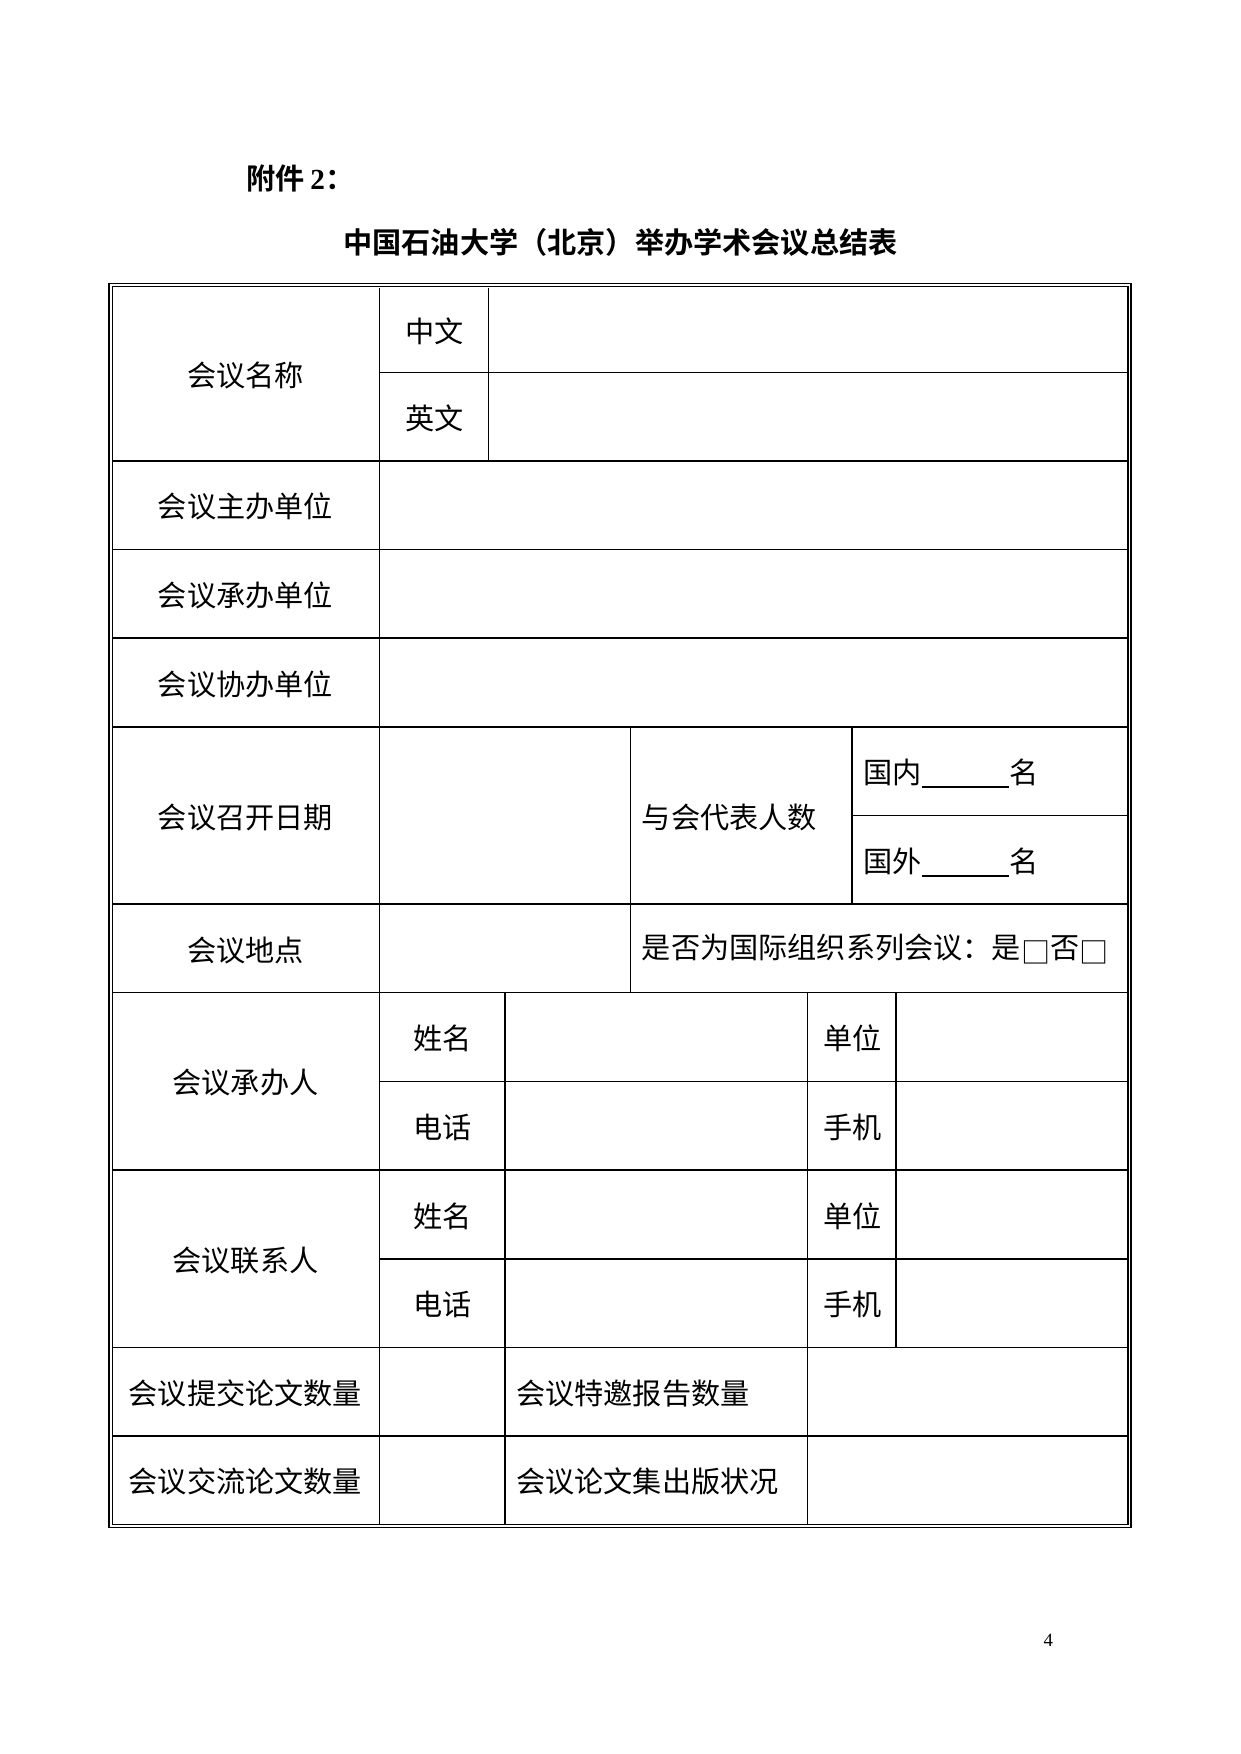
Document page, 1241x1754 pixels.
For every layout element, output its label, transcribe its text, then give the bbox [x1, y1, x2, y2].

table_cell 会议承办单位 [113, 550, 379, 637]
table_cell [380, 462, 1127, 549]
text 附件2： [187, 156, 1053, 198]
table_cell 电话 [380, 1260, 504, 1346]
table_cell 手机 [808, 1082, 895, 1169]
table_cell 会议协办单位 [113, 639, 379, 726]
table_cell 会议论文集出版状况 [506, 1437, 807, 1524]
table_cell [897, 1260, 1127, 1346]
table_cell [897, 993, 1127, 1081]
table_cell 国外 名 [853, 816, 1127, 903]
table_cell 姓名 [380, 993, 504, 1081]
table_cell 会议特邀报告数量 [506, 1348, 807, 1435]
table_cell 国内 名 [853, 728, 1127, 814]
table_cell [380, 550, 1127, 637]
table_cell [380, 1348, 504, 1435]
table_cell [506, 1082, 807, 1169]
table_header 中文 [380, 287, 488, 371]
text 中国石油大学（北京）举办学术会议总结表 [188, 219, 1053, 262]
table_cell [808, 1437, 1127, 1524]
table_header 会议名称 [113, 287, 379, 460]
table_cell 电话 [380, 1082, 504, 1169]
table_cell 会议提交论文数量 [113, 1348, 379, 1435]
table_cell [506, 1260, 807, 1346]
table_cell 手机 [808, 1260, 895, 1346]
table_cell 姓名 [380, 1171, 504, 1258]
table_cell [897, 1082, 1127, 1169]
table_cell [506, 1171, 807, 1258]
table_cell 单位 [808, 993, 895, 1081]
table_cell [380, 905, 630, 992]
table_cell [380, 639, 1127, 726]
table_cell 会议主办单位 [113, 462, 379, 549]
table_cell [808, 1348, 1127, 1435]
table_cell [380, 728, 630, 903]
table_cell 与会代表人数 [631, 728, 851, 903]
table_cell 会议承办人 [113, 993, 379, 1169]
table_cell [380, 1437, 504, 1524]
table_cell 会议交流论文数量 [113, 1437, 379, 1524]
table_cell 英文 [380, 373, 488, 460]
table_header [489, 287, 1127, 371]
table_cell 会议地点 [113, 905, 379, 992]
table_cell 会议召开日期 [113, 728, 379, 903]
table_cell 是否为国际组织系列会议：是□否□ [631, 905, 1127, 992]
table_cell 会议联系人 [113, 1171, 379, 1346]
table_cell 单位 [808, 1171, 895, 1258]
table_cell [897, 1171, 1127, 1258]
table_cell [506, 993, 807, 1081]
table_cell [489, 373, 1127, 460]
